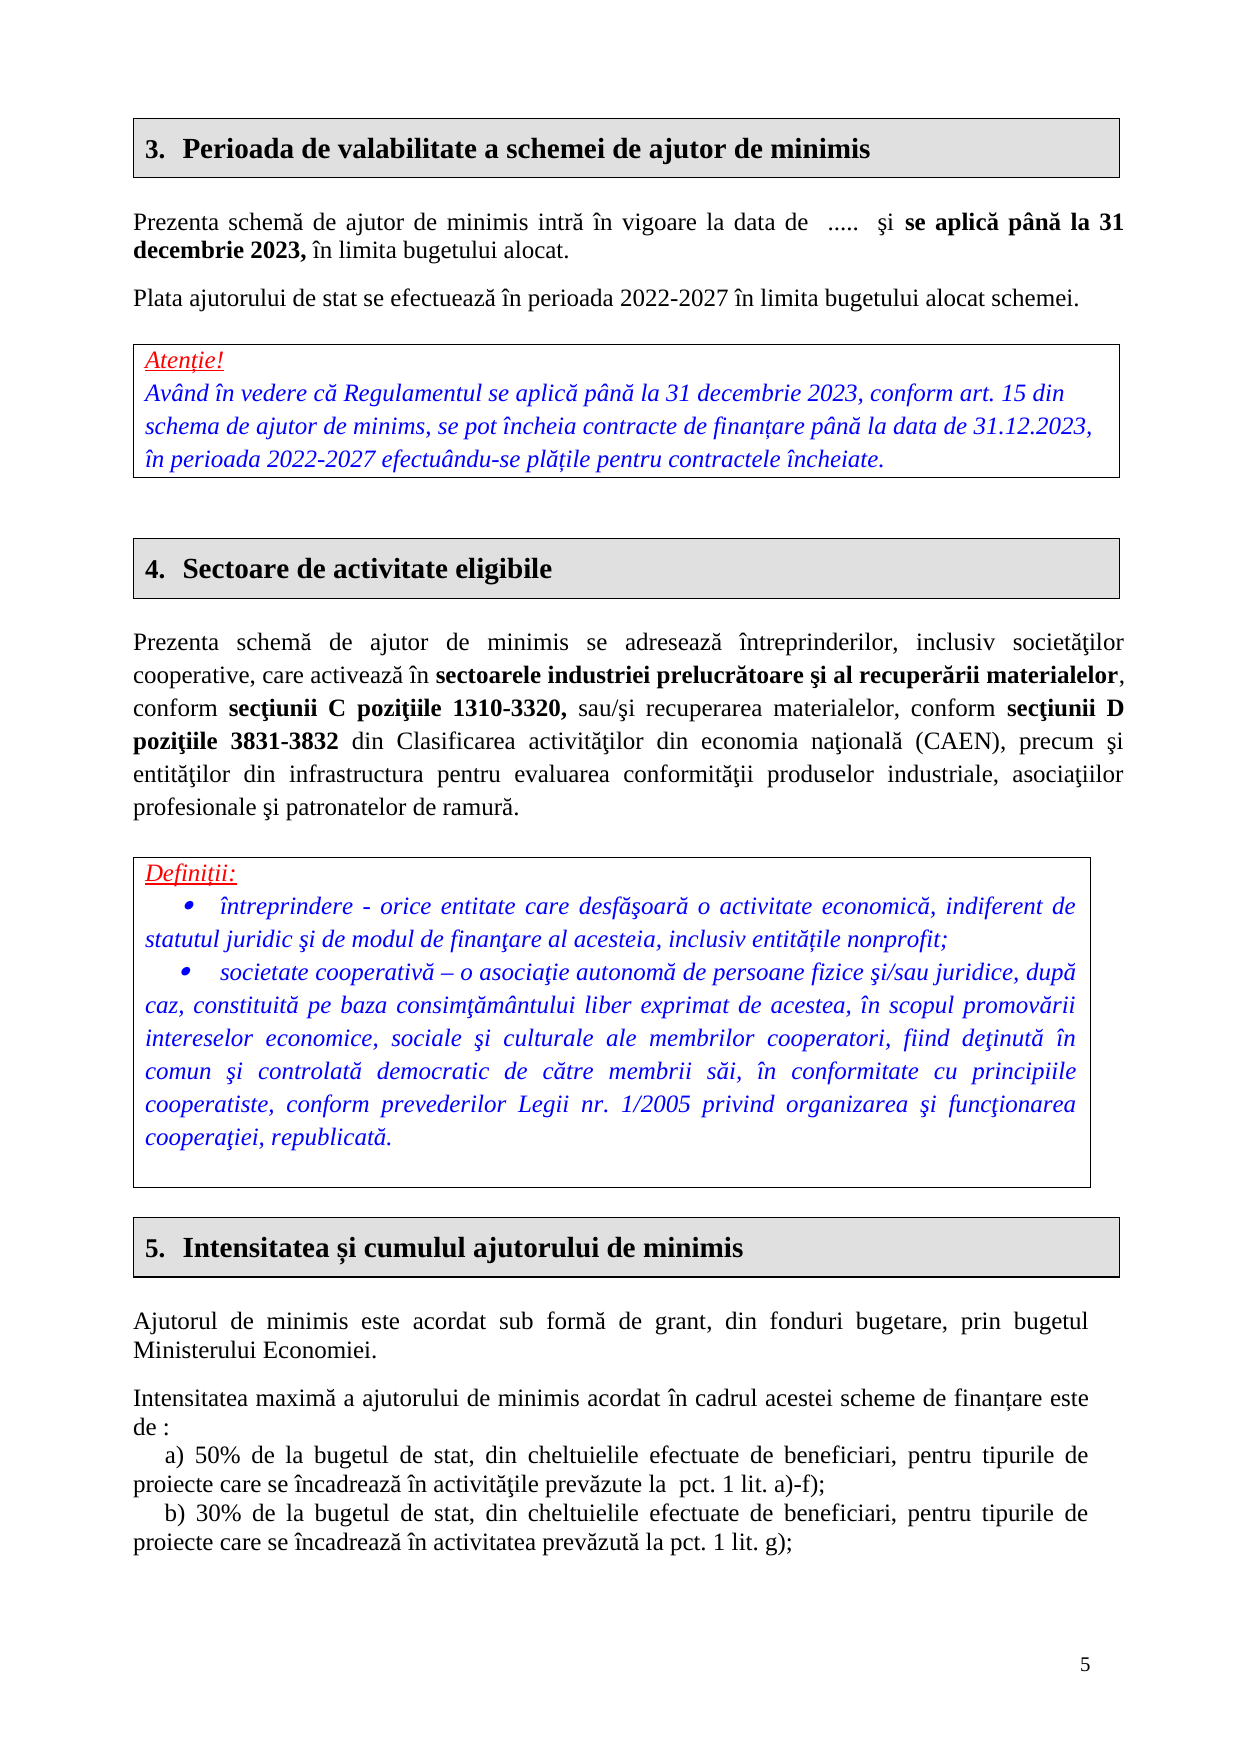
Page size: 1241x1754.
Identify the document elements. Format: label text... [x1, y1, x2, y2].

text Ajutorul de minimis este acordat sub formă de grant, din fonduri bugetare, prin bugetul Ministerului Economiei. [133, 1306, 1090, 1364]
table_header Intensitatea și cumulul ajutorului de minimis [134, 1218, 1119, 1276]
table_header Perioada de valabilitate a schemei de ajutor de minimis [134, 119, 1119, 177]
table_header Sectoare de activitate eligibile [134, 539, 1119, 598]
text Prezenta schemă de ajutor de minimis se adresează întreprinderilor, inclusiv societăţilor cooperative, care activează în sectoarele industriei prelucrătoare şi al recuperării materialelor, conform secţiunii C poziţiile 1310-3320, sau/şi recuperarea materialelor, conform secţiunii D poziţiile 3831-3832 din Clasificarea activităţilor din economia naţională (CAEN), precum şi entităţilor din infrastructura pentru evaluarea conformităţii produselor industriale, asociaţiilor profesionale şi patronatelor de ramură. [133, 627, 1125, 821]
text b) 30% de la bugetul de stat, din cheltuielile efectuate de beneficiari, pentru tipurile de proiecte care se încadrează în activitatea prevăzută la pct. 1 lit. g); [133, 1498, 1090, 1555]
table_header Atenție! Având în vedere că Regulamentul se aplică până la 31 decembrie 2023, conform art. 15 din schema de ajutor de minims, se pot încheia contracte de finanțare până la data de 31.12.2023, în perioada 2022-2027 efectuându-se plățile pentru contractele încheiate. [134, 345, 1119, 477]
table_header Definiții: întreprindere - orice entitate care desfăşoară o activitate economică, indiferent de statutul juridic şi de modul de finanţare al acesteia, inclusiv entitățile nonprofit; societate cooperativă – o asociaţie autonomă de persoane fizice şi/sau juridice, după caz, constituită pe baza consimţământului liber exprimat de acestea, în scopul promovării intereselor economice, sociale şi culturale ale membrilor cooperatori, fiind deţinută în comun şi controlată democratic de către membrii săi, în conformitate cu principiile cooperatiste, conform prevederilor Legii nr. 1/2005 privind organizarea şi funcţionarea cooperaţiei, republicată. [134, 858, 1090, 1187]
text Intensitatea maximă a ajutorului de minimis acordat în cadrul acestei scheme de finanțare este de : [133, 1383, 1090, 1440]
text Prezenta schemă de ajutor de minimis intră în vigoare la data de ..... şi se aplică până la 31 decembrie 2023, în limita bugetului alocat. [133, 207, 1125, 264]
text Plata ajutorului de stat se efectuează în perioada 2022-2027 în limita bugetului alocat schemei. [133, 283, 1125, 312]
text a) 50% de la bugetul de stat, din cheltuielile efectuate de beneficiari, pentru tipurile de proiecte care se încadrează în activităţile prevăzute la pct. 1 lit. a)-f); [133, 1440, 1090, 1498]
